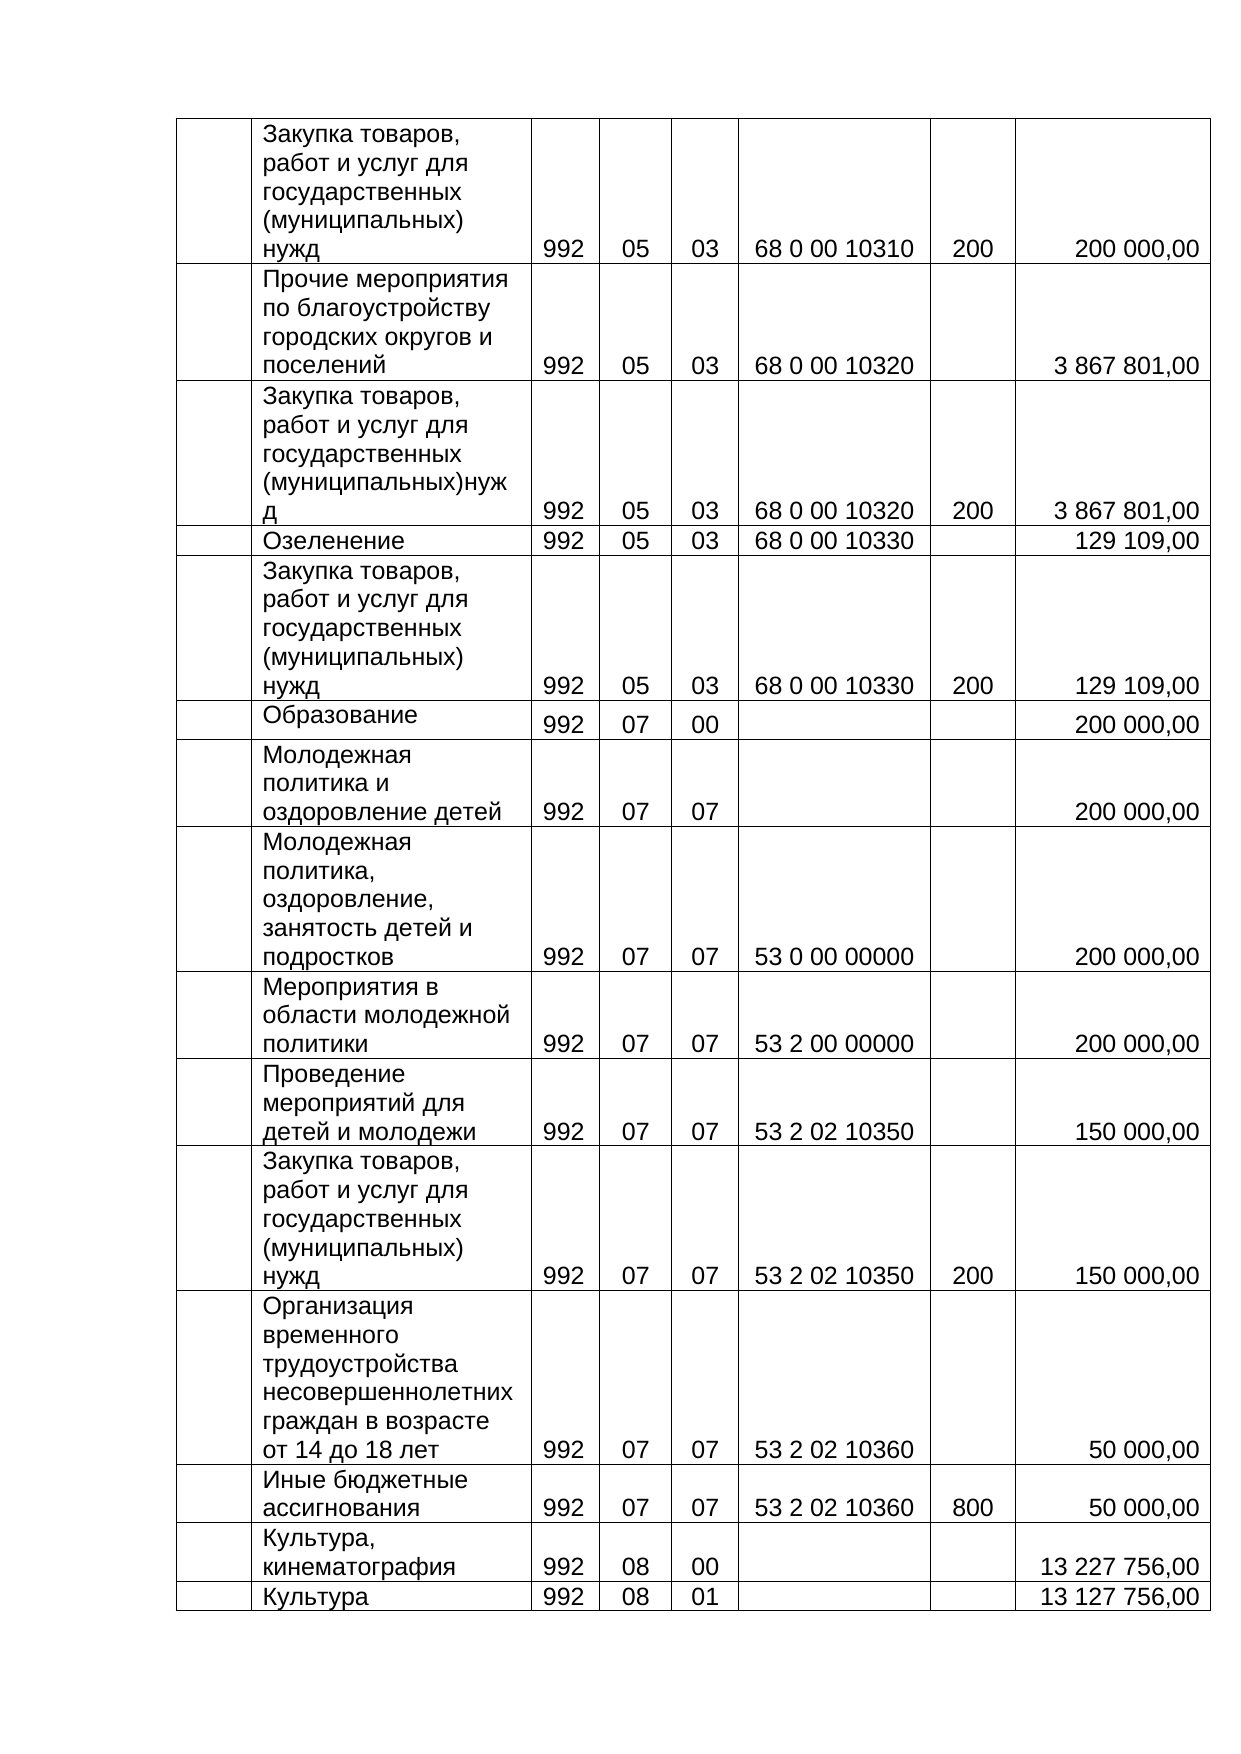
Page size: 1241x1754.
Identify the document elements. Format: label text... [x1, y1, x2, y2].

table_cell Организация временного трудоустройства несовершеннолетних граждан в возрасте от 14 до 18 лет [252, 1291, 531, 1463]
table_cell Закупка товаров, работ и услуг для государственных (муниципальных)нужд [252, 381, 531, 525]
table_cell 50 000,00 [1016, 1291, 1210, 1463]
table_cell 68 0 00 10320 [739, 381, 930, 525]
table_cell 03 [672, 556, 738, 699]
table_cell [177, 740, 251, 826]
table_cell 01 [672, 1582, 738, 1610]
table_cell 68 0 00 10330 [739, 526, 930, 555]
table_cell 03 [672, 526, 738, 555]
table_cell 07 [672, 740, 738, 826]
table_cell 992 [532, 1059, 599, 1145]
table_cell 992 [532, 1582, 599, 1610]
table_cell [931, 526, 1015, 555]
table_cell 200 [931, 381, 1015, 525]
table_cell 992 [532, 740, 599, 826]
table_cell 00 [672, 1523, 738, 1581]
table_cell [177, 1465, 251, 1522]
table_cell [739, 740, 930, 826]
table_cell 07 [600, 1465, 671, 1522]
table_cell 03 [672, 119, 738, 263]
table_cell 05 [600, 556, 671, 699]
table_cell 13 227 756,00 [1016, 1523, 1210, 1581]
table_cell [931, 972, 1015, 1058]
table_cell 05 [600, 119, 671, 263]
table_cell 53 0 00 00000 [739, 827, 930, 971]
table_cell 53 2 00 00000 [739, 972, 930, 1058]
table_cell [931, 1523, 1015, 1581]
table_cell 992 [532, 556, 599, 699]
table_cell [931, 1059, 1015, 1145]
table_cell 200 [931, 1146, 1015, 1290]
table_cell [177, 526, 251, 555]
table_cell 3 867 801,00 [1016, 381, 1210, 525]
table_cell [931, 827, 1015, 971]
table_cell Культура, кинематография [252, 1523, 531, 1581]
table_cell [931, 264, 1015, 380]
table_cell Молодежная политика и оздоровление детей [252, 740, 531, 826]
table_cell 07 [672, 1059, 738, 1145]
table_cell 53 2 02 10350 [739, 1146, 930, 1290]
table_cell [177, 119, 251, 263]
table_cell 08 [600, 1523, 671, 1581]
table_cell [177, 827, 251, 971]
table_cell Закупка товаров, работ и услуг для государственных (муниципальных) нужд [252, 556, 531, 699]
table_cell 07 [600, 972, 671, 1058]
table_cell 992 [532, 264, 599, 380]
table_cell Иные бюджетные ассигнования [252, 1465, 531, 1522]
table_cell Озеленение [252, 526, 531, 555]
table_cell 07 [672, 1291, 738, 1463]
table_cell 992 [532, 972, 599, 1058]
table_cell [177, 381, 251, 525]
table_cell 53 2 02 10350 [739, 1059, 930, 1145]
table_cell 05 [600, 381, 671, 525]
table_cell 03 [672, 381, 738, 525]
table_cell 992 [532, 1465, 599, 1522]
table_cell 992 [532, 526, 599, 555]
table_cell 200 000,00 [1016, 701, 1210, 738]
table_cell 13 127 756,00 [1016, 1582, 1210, 1610]
table_cell 992 [532, 1523, 599, 1581]
table_cell Закупка товаров, работ и услуг для государственных (муниципальных) нужд [252, 1146, 531, 1290]
table_cell 68 0 00 10330 [739, 556, 930, 699]
table_cell 800 [931, 1465, 1015, 1522]
table_cell 68 0 00 10320 [739, 264, 930, 380]
table_cell 07 [672, 972, 738, 1058]
table_cell 07 [600, 740, 671, 826]
table_cell 08 [600, 1582, 671, 1610]
table_cell [177, 1523, 251, 1581]
table_cell 992 [532, 1146, 599, 1290]
table_cell [177, 1582, 251, 1610]
table_cell 992 [532, 381, 599, 525]
table_cell Мероприятия в области молодежной политики [252, 972, 531, 1058]
table_cell 07 [600, 1291, 671, 1463]
table_cell 992 [532, 701, 599, 738]
table_cell [177, 972, 251, 1058]
table_cell Прочие мероприятия по благоустройству городских округов и поселений [252, 264, 531, 380]
table_cell 50 000,00 [1016, 1465, 1210, 1522]
table_cell 05 [600, 526, 671, 555]
table_cell 53 2 02 10360 [739, 1291, 930, 1463]
table_cell 992 [532, 119, 599, 263]
table_cell [739, 1523, 930, 1581]
table_cell 07 [600, 1059, 671, 1145]
table_cell 200 [931, 119, 1015, 263]
table_cell [177, 701, 251, 738]
table_cell 53 2 02 10360 [739, 1465, 930, 1522]
table_cell 129 109,00 [1016, 556, 1210, 699]
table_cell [252, 119, 531, 263]
table_cell 200 000,00 [1016, 119, 1210, 263]
table_cell [177, 264, 251, 380]
table_cell 07 [672, 1146, 738, 1290]
table_cell 3 867 801,00 [1016, 264, 1210, 380]
table_cell 200 000,00 [1016, 972, 1210, 1058]
table_cell 07 [672, 1465, 738, 1522]
table_cell [931, 1582, 1015, 1610]
table_cell 129 109,00 [1016, 526, 1210, 555]
table_cell 200 [931, 556, 1015, 699]
table_cell Проведение мероприятий для детей и молодежи [252, 1059, 531, 1145]
table_cell 992 [532, 827, 599, 971]
table_cell 00 [672, 701, 738, 738]
table_cell 200 000,00 [1016, 827, 1210, 971]
table_cell [931, 740, 1015, 826]
table_cell 07 [600, 1146, 671, 1290]
table_cell 07 [600, 827, 671, 971]
table_cell 07 [672, 827, 738, 971]
table_cell 992 [532, 1291, 599, 1463]
table_cell [177, 556, 251, 699]
table_cell Культура [252, 1582, 531, 1610]
table_cell 200 000,00 [1016, 740, 1210, 826]
table_cell [739, 1582, 930, 1610]
table_cell [739, 701, 930, 738]
table_cell [931, 1291, 1015, 1463]
table_cell Образование [252, 701, 531, 738]
table_cell [177, 1291, 251, 1463]
table_cell Молодежная политика, оздоровление, занятость детей и подростков [252, 827, 531, 971]
table_cell [931, 701, 1015, 738]
table_cell 03 [672, 264, 738, 380]
table_cell 07 [600, 701, 671, 738]
table_cell 68 0 00 10310 [739, 119, 930, 263]
table_cell 150 000,00 [1016, 1059, 1210, 1145]
table_cell 150 000,00 [1016, 1146, 1210, 1290]
table_cell [177, 1059, 251, 1145]
table_cell [177, 1146, 251, 1290]
table_cell 05 [600, 264, 671, 380]
